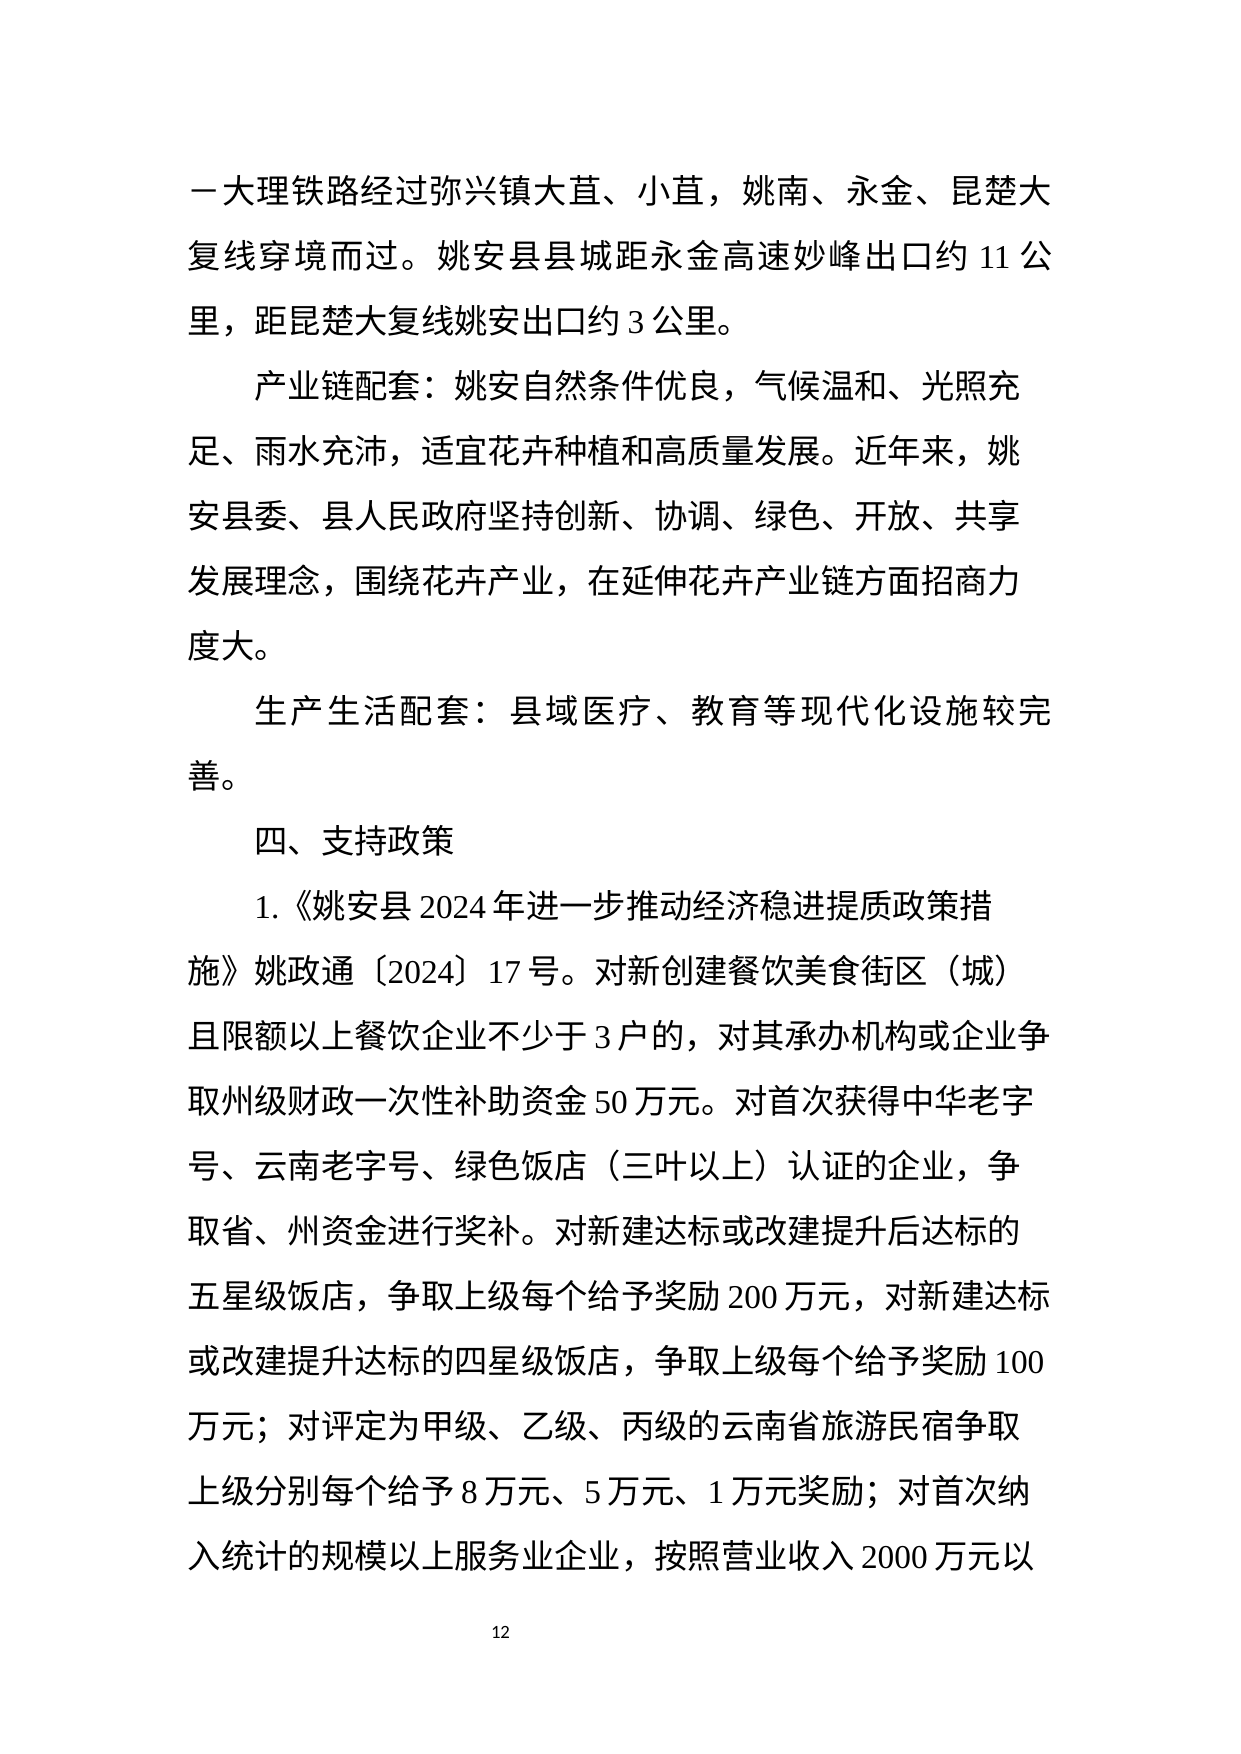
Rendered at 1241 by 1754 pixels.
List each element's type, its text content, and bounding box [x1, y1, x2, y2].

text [187, 156, 1053, 351]
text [187, 871, 1053, 1586]
text 生产生活配套：县域医疗、教育等现代化设施较完善。 [187, 676, 1053, 806]
text 四、支持政策 [187, 806, 1053, 871]
text 产业链配套：姚安自然条件优良，气候温和、光照充足、雨水充沛，适宜花卉种植和高质量发展。近年来，姚安县委、县人民政府坚持创新、协调、绿色、开放、共享发展理念，围绕花卉产业，在延伸花卉产业链方面招商力度大。 [187, 351, 1053, 676]
